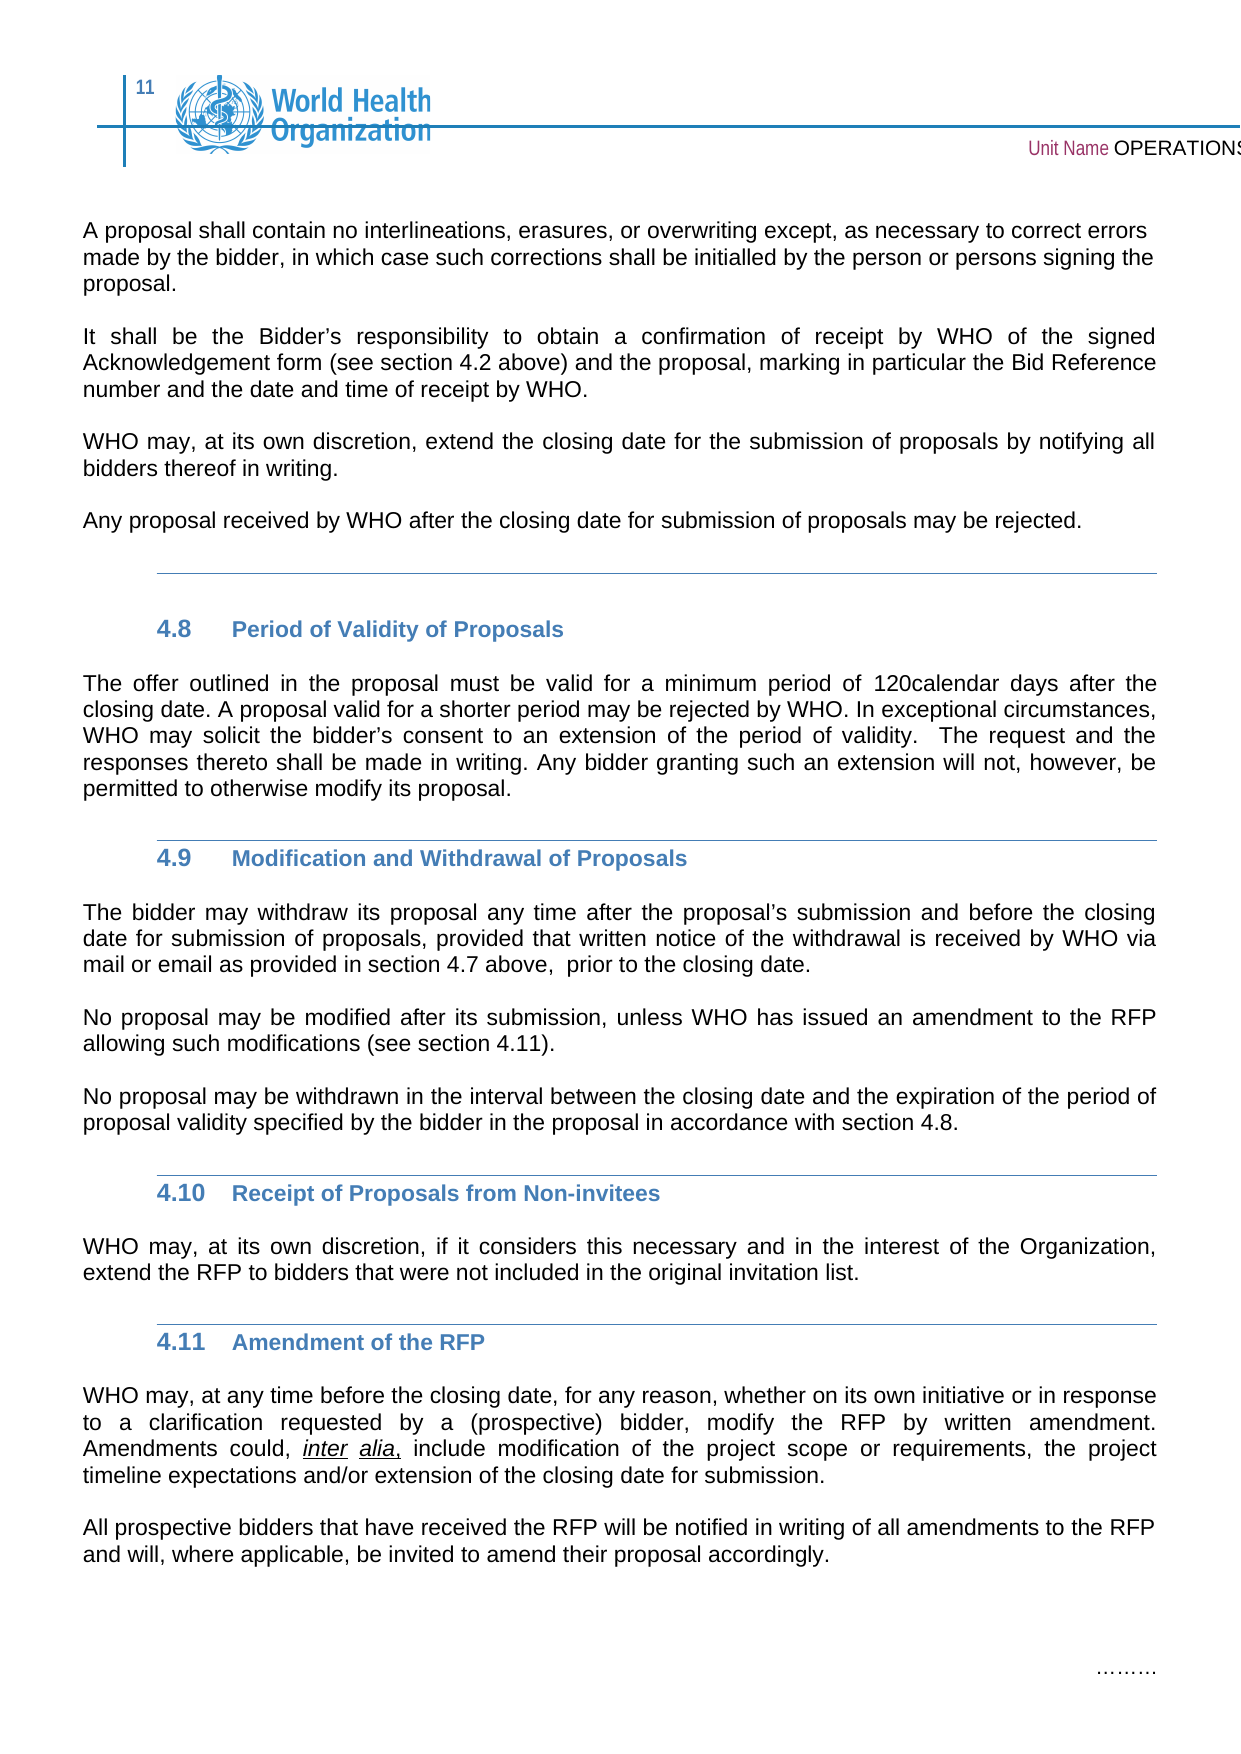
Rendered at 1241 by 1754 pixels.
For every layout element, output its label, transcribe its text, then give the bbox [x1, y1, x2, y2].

picture [175, 128, 431, 154]
text It shall be the Bidder’s responsibility to obtain a confirmation of receipt by WHO of the signed Acknowledgement form (see section 4.2 above) and the proposal, marking in particular the Bid Reference number and the date and time of receipt by WHO. [83, 323, 1157, 402]
text Any proposal received by WHO after the closing date for submission of proposals may be rejected. [83, 507, 1157, 534]
text WHO may, at any time before the closing date, for any reason, whether on its own initiative or in response to a clarification requested by a (prospective) bidder, modify the RFP by written amendment. Amendments could, inter alia, include modification of the project scope or requirements, the project timeline expectations and/or extension of the closing date for submission. [83, 1382, 1157, 1488]
text A proposal shall contain no interlineations, erasures, or overwriting except, as necessary to correct errors made by the bidder, in which case such corrections shall be initialled by the person or persons signing the proposal. [83, 217, 1157, 296]
subtitle Amendment of the RFP [157, 1325, 1157, 1356]
text WHO may, at its own discretion, extend the closing date for the submission of proposals by notifying all bidders thereof in writing. [83, 428, 1157, 481]
text No proposal may be modified after its submission, unless WHO has issued an amendment to the RFP allowing such modifications (see section 4.11). [83, 1004, 1157, 1057]
text All prospective bidders that have received the RFP will be notified in writing of all amendments to the RFP and will, where applicable, be invited to amend their proposal accordingly. [83, 1514, 1157, 1567]
text The offer outlined in the proposal must be valid for a minimum period of 120calendar days after the closing date. A proposal valid for a shorter period may be rejected by WHO. In exceptional circumstances, WHO may solicit the bidder’s consent to an extension of the period of validity. The request and the responses thereto shall be made in writing. Any bidder granting such an extension will not, however, be permitted to otherwise modify its proposal. [83, 669, 1157, 801]
subtitle Modification and Withdrawal of Proposals [157, 841, 1157, 872]
text No proposal may be withdrawn in the interval between the closing date and the expiration of the period of proposal validity specified by the bidder in the proposal in accordance with section 4.8. [83, 1083, 1157, 1136]
subtitle Receipt of Proposals from Non-invitees [157, 1176, 1157, 1206]
text The bidder may withdraw its proposal any time after the proposal’s submission and before the closing date for submission of proposals, provided that written notice of the withdrawal is received by WHO via mail or email as provided in section 4.7 above, prior to the closing date. [83, 898, 1157, 977]
picture [175, 75, 431, 125]
subtitle Period of Validity of Proposals [157, 611, 1157, 643]
text WHO may, at its own discretion, if it considers this necessary and in the interest of the Organization, extend the RFP to bidders that were not included in the original invitation list. [83, 1233, 1157, 1285]
